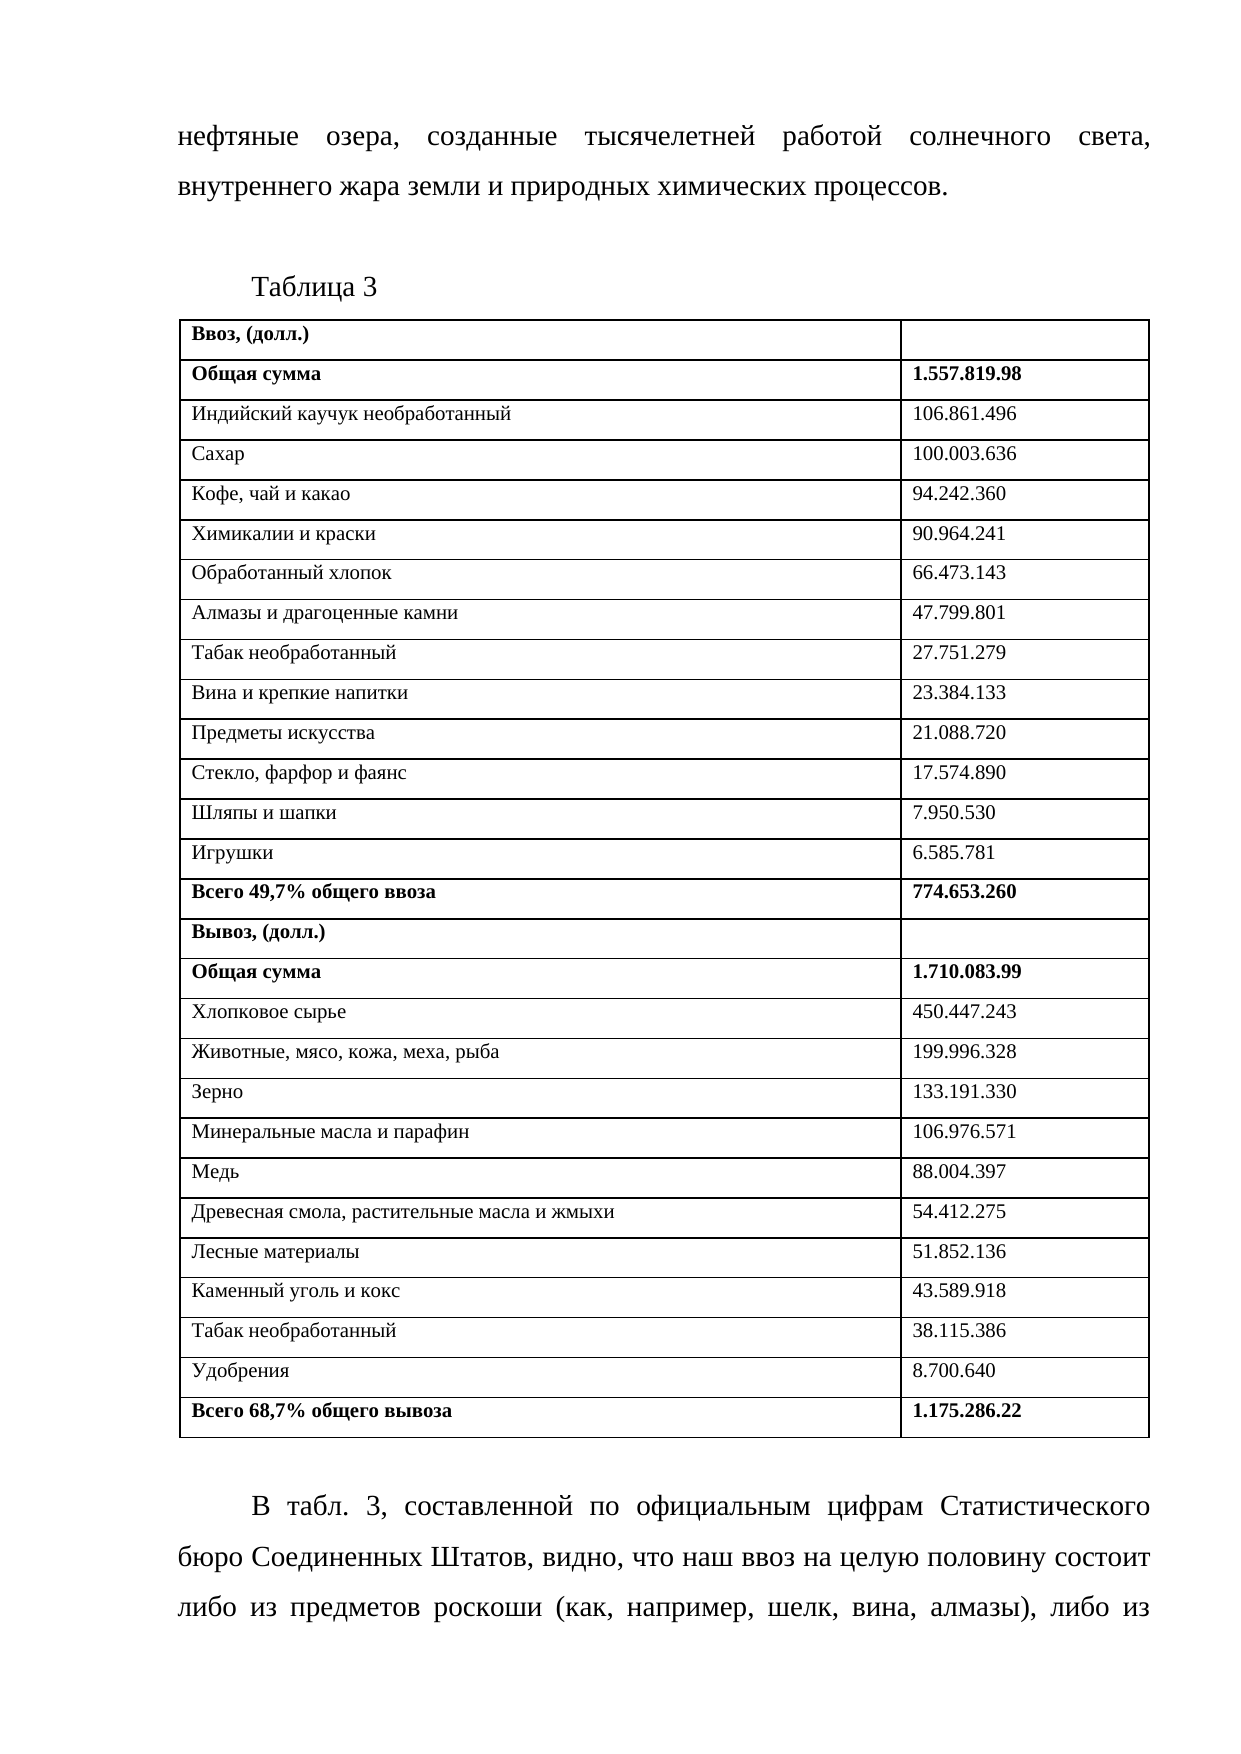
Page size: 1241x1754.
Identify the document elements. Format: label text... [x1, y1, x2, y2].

table_cell Обработанный хлопок [181, 560, 900, 599]
table_cell Зерно [181, 1079, 900, 1117]
table_cell Всего 49,7% общего ввоза [181, 880, 900, 918]
table_cell Древесная смола, растительные масла и жмыхи [181, 1199, 900, 1237]
table_cell 21.088.720 [902, 720, 1148, 758]
table_cell Каменный уголь и кокс [181, 1278, 900, 1317]
table_cell Предметы искусства [181, 720, 900, 758]
table_cell 17.574.890 [902, 760, 1148, 798]
table_cell 38.115.386 [902, 1318, 1148, 1357]
table_cell 7.950.530 [902, 800, 1148, 838]
table_cell Медь [181, 1159, 900, 1197]
table_cell 1.557.819.98 [902, 361, 1148, 399]
table_cell Минеральные масла и парафин [181, 1119, 900, 1157]
table_cell 88.004.397 [902, 1159, 1148, 1197]
table_cell 1.710.083.99 [902, 959, 1148, 998]
table_cell 774.653.260 [902, 880, 1148, 918]
text Таблица 3 [177, 269, 1152, 303]
table_cell Алмазы и драгоценные камни [181, 600, 900, 638]
table_cell 54.412.275 [902, 1199, 1148, 1237]
table_cell Химикалии и краски [181, 521, 900, 559]
table_cell Животные, мясо, кожа, меха, рыба [181, 1039, 900, 1077]
table_cell 8.700.640 [902, 1358, 1148, 1397]
table_cell 51.852.136 [902, 1239, 1148, 1277]
table_cell Вина и крепкие напитки [181, 680, 900, 718]
table_cell 23.384.133 [902, 680, 1148, 718]
table_cell Табак необработанный [181, 640, 900, 678]
table_cell Вывоз, (долл.) [181, 920, 900, 958]
table_header Ввоз, (долл.) [181, 321, 900, 359]
table_cell 450.447.243 [902, 999, 1148, 1037]
table_cell 47.799.801 [902, 600, 1148, 638]
table_cell Игрушки [181, 840, 900, 878]
table_cell Лесные материалы [181, 1239, 900, 1277]
table_cell Хлопковое сырье [181, 999, 900, 1037]
table_header [902, 321, 1148, 359]
table_cell Сахар [181, 441, 900, 479]
table_cell Общая сумма [181, 361, 900, 399]
table_cell 43.589.918 [902, 1278, 1148, 1317]
table_cell 106.976.571 [902, 1119, 1148, 1157]
table_cell 1.175.286.22 [902, 1398, 1148, 1436]
table_cell 27.751.279 [902, 640, 1148, 678]
table_cell 90.964.241 [902, 521, 1148, 559]
table_cell Всего 68,7% общего вывоза [181, 1398, 900, 1436]
table_cell 133.191.330 [902, 1079, 1148, 1117]
table_cell 106.861.496 [902, 401, 1148, 439]
table_cell Стекло, фарфор и фаянс [181, 760, 900, 798]
table_cell Шляпы и шапки [181, 800, 900, 838]
table_cell Кофе, чай и какао [181, 481, 900, 519]
table_cell Индийский каучук необработанный [181, 401, 900, 439]
table_cell Общая сумма [181, 959, 900, 998]
table_cell Табак необработанный [181, 1318, 900, 1357]
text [177, 1488, 1152, 1622]
table_cell [902, 920, 1148, 958]
table_cell 94.242.360 [902, 481, 1148, 519]
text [177, 118, 1152, 202]
table_cell 199.996.328 [902, 1039, 1148, 1077]
table_cell 6.585.781 [902, 840, 1148, 878]
table_cell 100.003.636 [902, 441, 1148, 479]
table_cell Удобрения [181, 1358, 900, 1397]
table_cell 66.473.143 [902, 560, 1148, 599]
